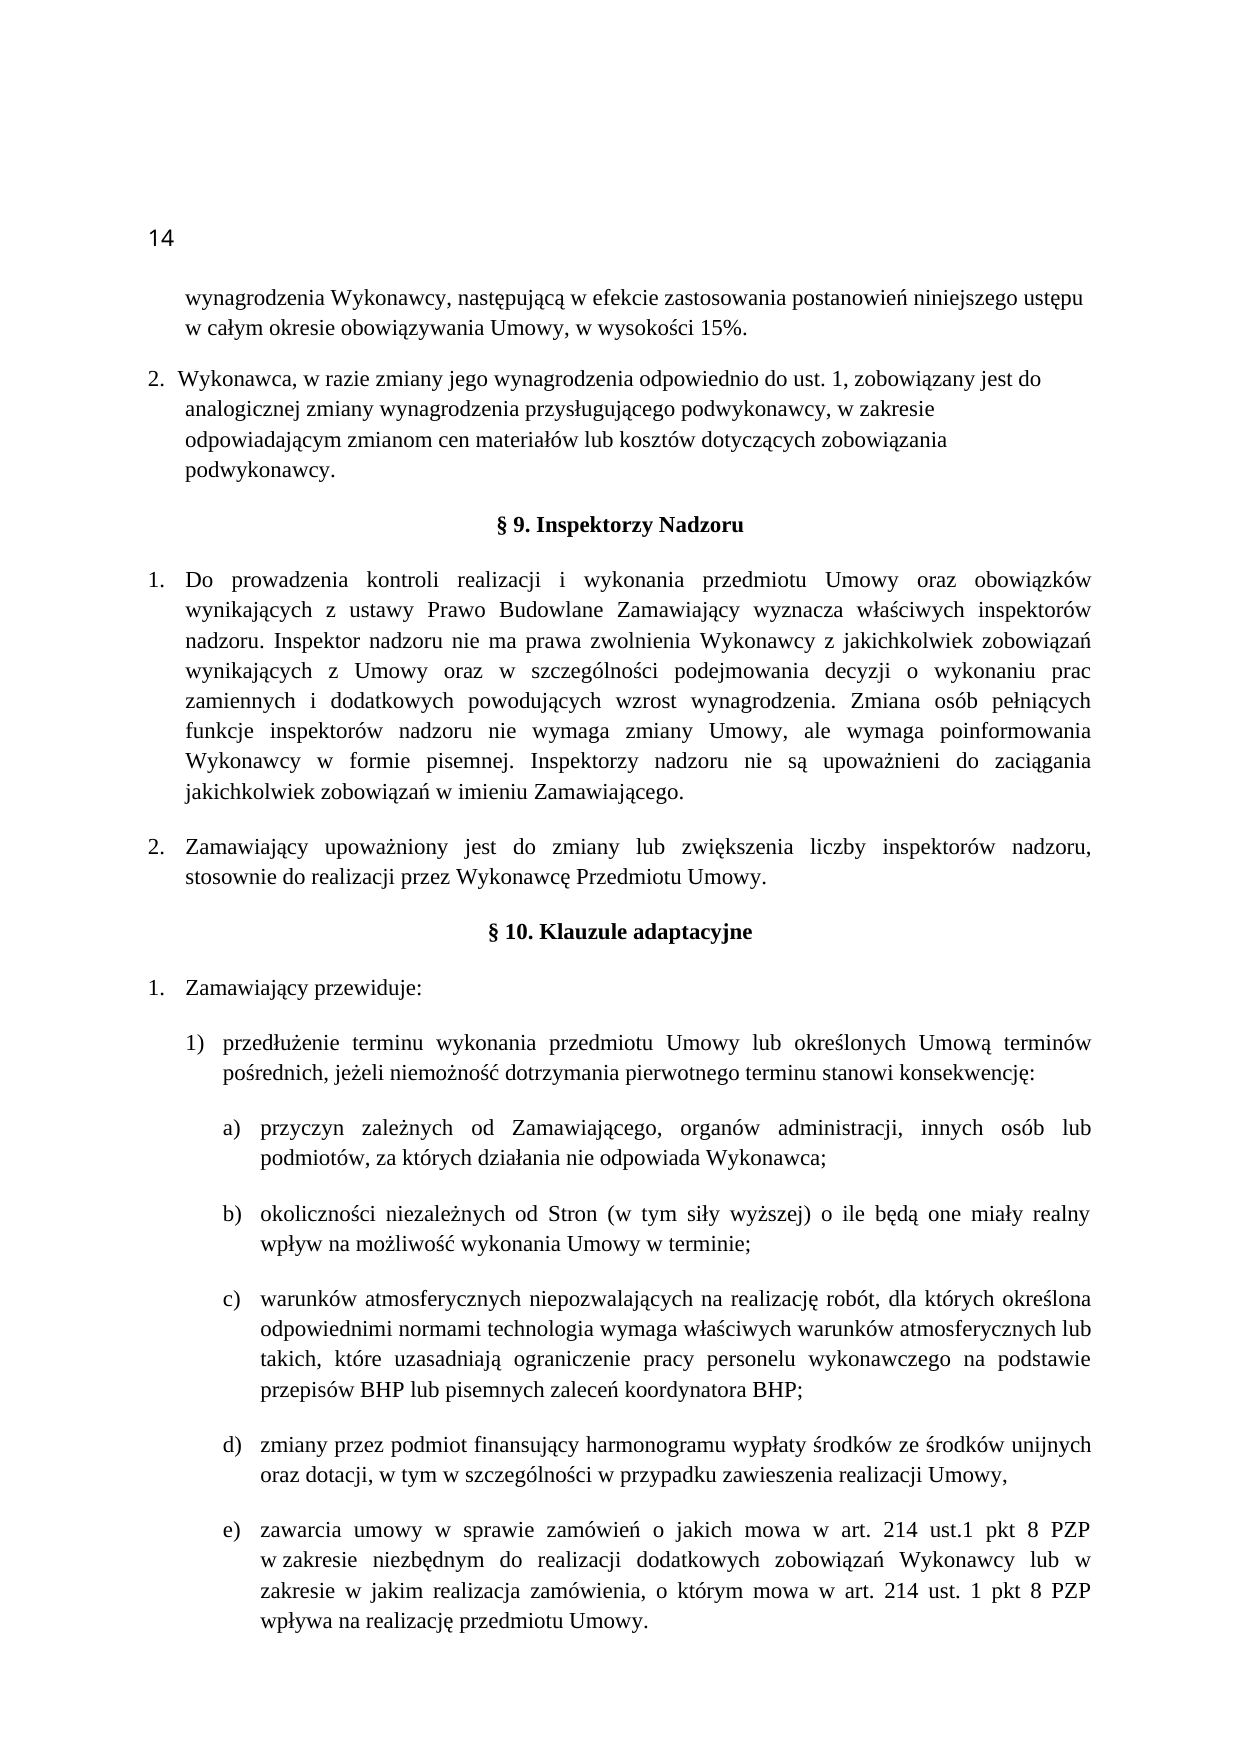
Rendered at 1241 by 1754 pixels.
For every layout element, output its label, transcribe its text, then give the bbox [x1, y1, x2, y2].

text § 9. Inspektorzy Nadzoru [148, 511, 1092, 537]
text 2. Wykonawca, w razie zmiany jego wynagrodzenia odpowiednio do ust. 1, zobowiązany jest do analogicznej zmiany wynagrodzenia przysługującego podwykonawcy, w zakresie odpowiadającym zmianom cen materiałów lub kosztów dotyczących zobowiązania podwykonawcy. [148, 365, 1092, 482]
list okoliczności niezależnych od Stron (w tym siły wyższej) o ile będą one miały realny wpływ na możliwość wykonania Umowy w terminie; [223, 1199, 1092, 1256]
list zawarcia umowy w sprawie zamówień o jakich mowa w art. 214 ust.1 pkt 8 PZP w zakresie niezbędnym do realizacji dodatkowych zobowiązań Wykonawcy lub w zakresie w jakim realizacja zamówienia, o którym mowa w art. 214 ust. 1 pkt 8 PZP wpływa na realizację przedmiotu Umowy. [223, 1516, 1092, 1633]
list przyczyn zależnych od Zamawiającego, organów administracji, innych osób lub podmiotów, za których działania nie odpowiada Wykonawca; [223, 1114, 1092, 1171]
text § 10. Klauzule adaptacyjne [148, 918, 1092, 945]
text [148, 284, 1092, 341]
list Zamawiający przewiduje: [148, 973, 1092, 1000]
list zmiany przez podmiot finansujący harmonogramu wypłaty środków ze środków unijnych oraz dotacji, w tym w szczególności w przypadku zawieszenia realizacji Umowy, [223, 1431, 1092, 1487]
list Do prowadzenia kontroli realizacji i wykonania przedmiotu Umowy oraz obowiązków wynikających z ustawy Prawo Budowlane Zamawiający wyznacza właściwych inspektorów nadzoru. Inspektor nadzoru nie ma prawa zwolnienia Wykonawcy z jakichkolwiek zobowiązań wynikających z Umowy oraz w szczególności podejmowania decyzji o wykonaniu prac zamiennych i dodatkowych powodujących wzrost wynagrodzenia. Zmiana osób pełniących funkcje inspektorów nadzoru nie wymaga zmiany Umowy, ale wymaga poinformowania Wykonawcy w formie pisemnej. Inspektorzy nadzoru nie są upoważnieni do zaciągania jakichkolwiek zobowiązań w imieniu Zamawiającego. [148, 566, 1092, 804]
list warunków atmosferycznych niepozwalających na realizację robót, dla których określona odpowiednimi normami technologia wymaga właściwych warunków atmosferycznych lub takich, które uzasadniają ograniczenie pracy personelu wykonawczego na podstawie przepisów BHP lub pisemnych zaleceń koordynatora BHP; [223, 1285, 1092, 1402]
list Zamawiający upoważniony jest do zmiany lub zwiększenia liczby inspektorów nadzoru, stosownie do realizacji przez Wykonawcę Przedmiotu Umowy. [148, 833, 1092, 889]
list przedłużenie terminu wykonania przedmiotu Umowy lub określonych Umową terminów pośrednich, jeżeli niemożność dotrzymania pierwotnego terminu stanowi konsekwencję: [185, 1029, 1092, 1085]
